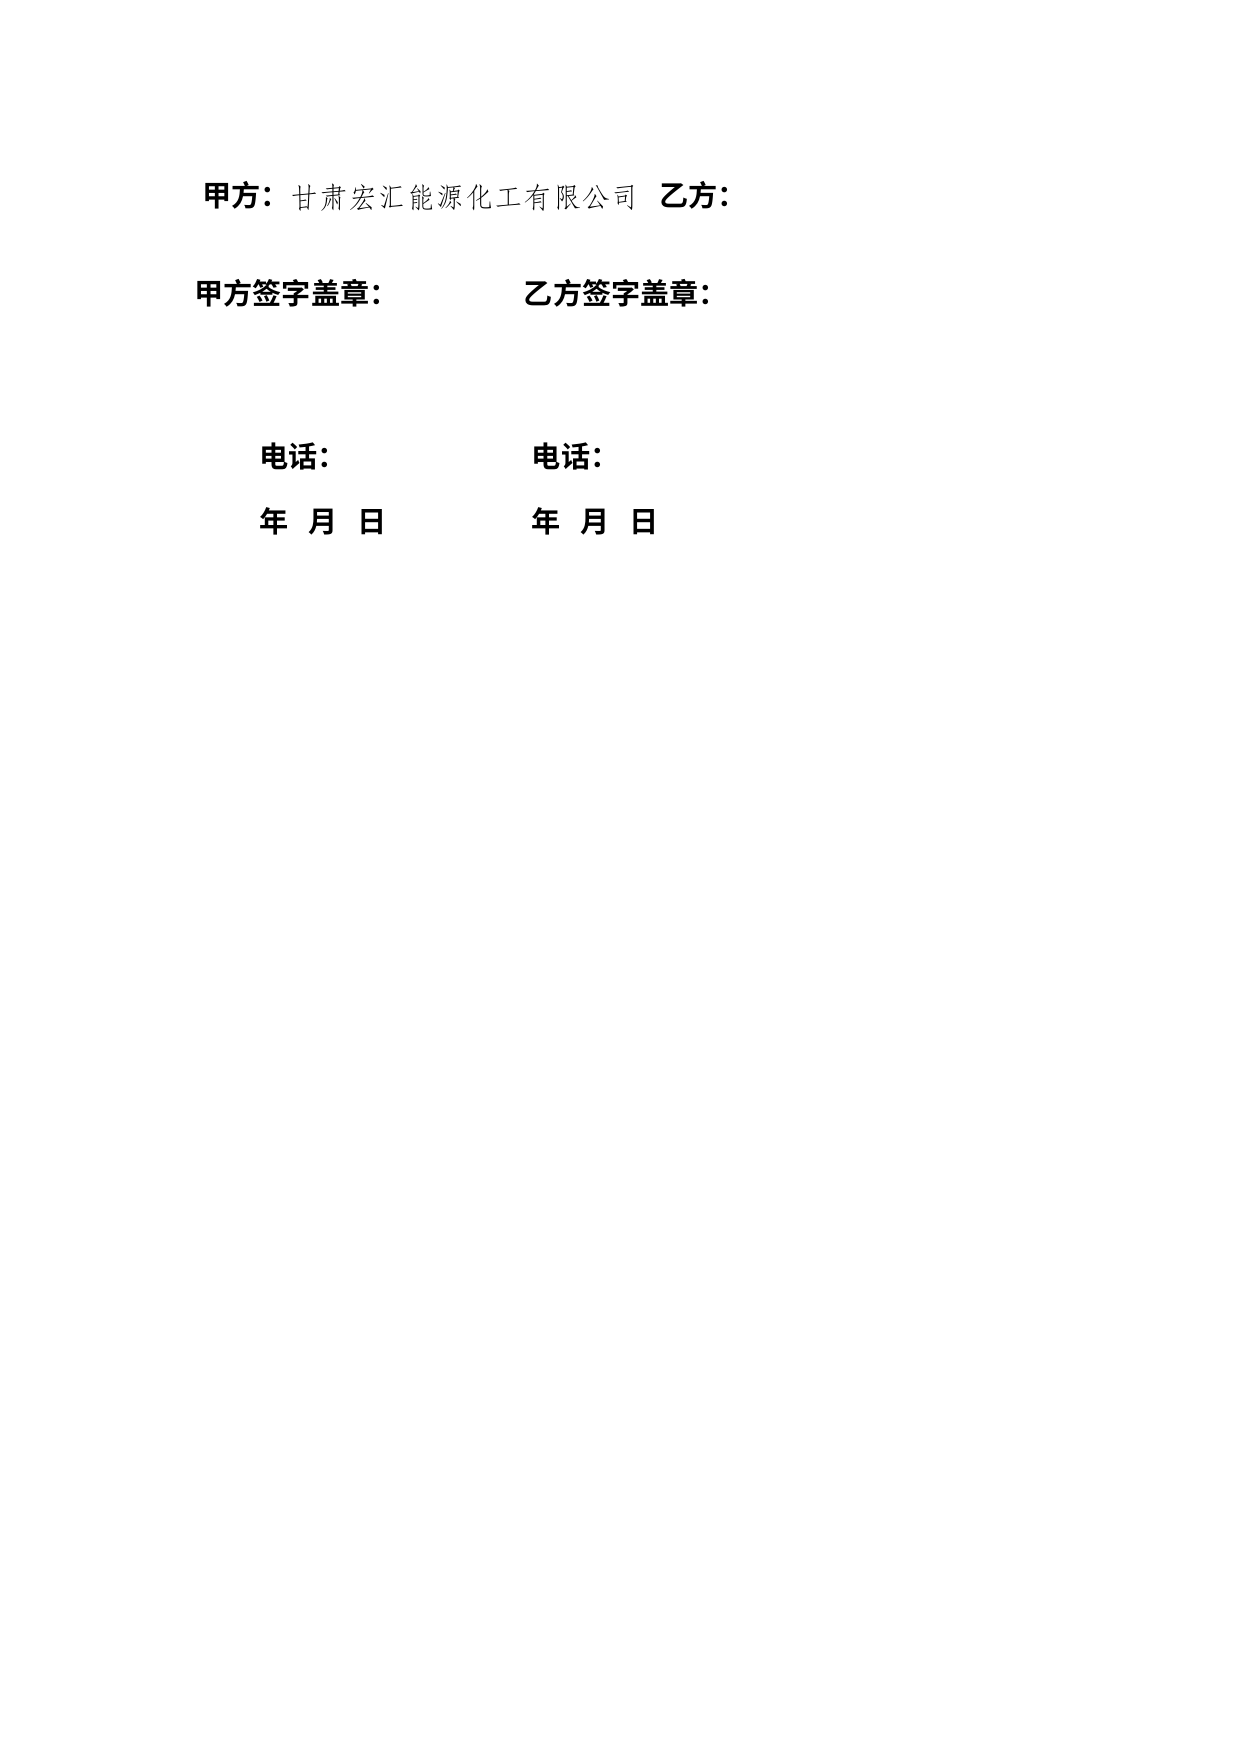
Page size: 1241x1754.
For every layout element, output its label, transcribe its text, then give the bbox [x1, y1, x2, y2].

text 电话： 电话： [187, 422, 1053, 487]
text 年 月 日 年 月 日 [187, 487, 1053, 552]
text 甲方签字盖章： 乙方签字盖章： [187, 259, 1053, 324]
text 甲方：甘肃宏汇能源化工有限公司 乙方： [187, 162, 1053, 227]
